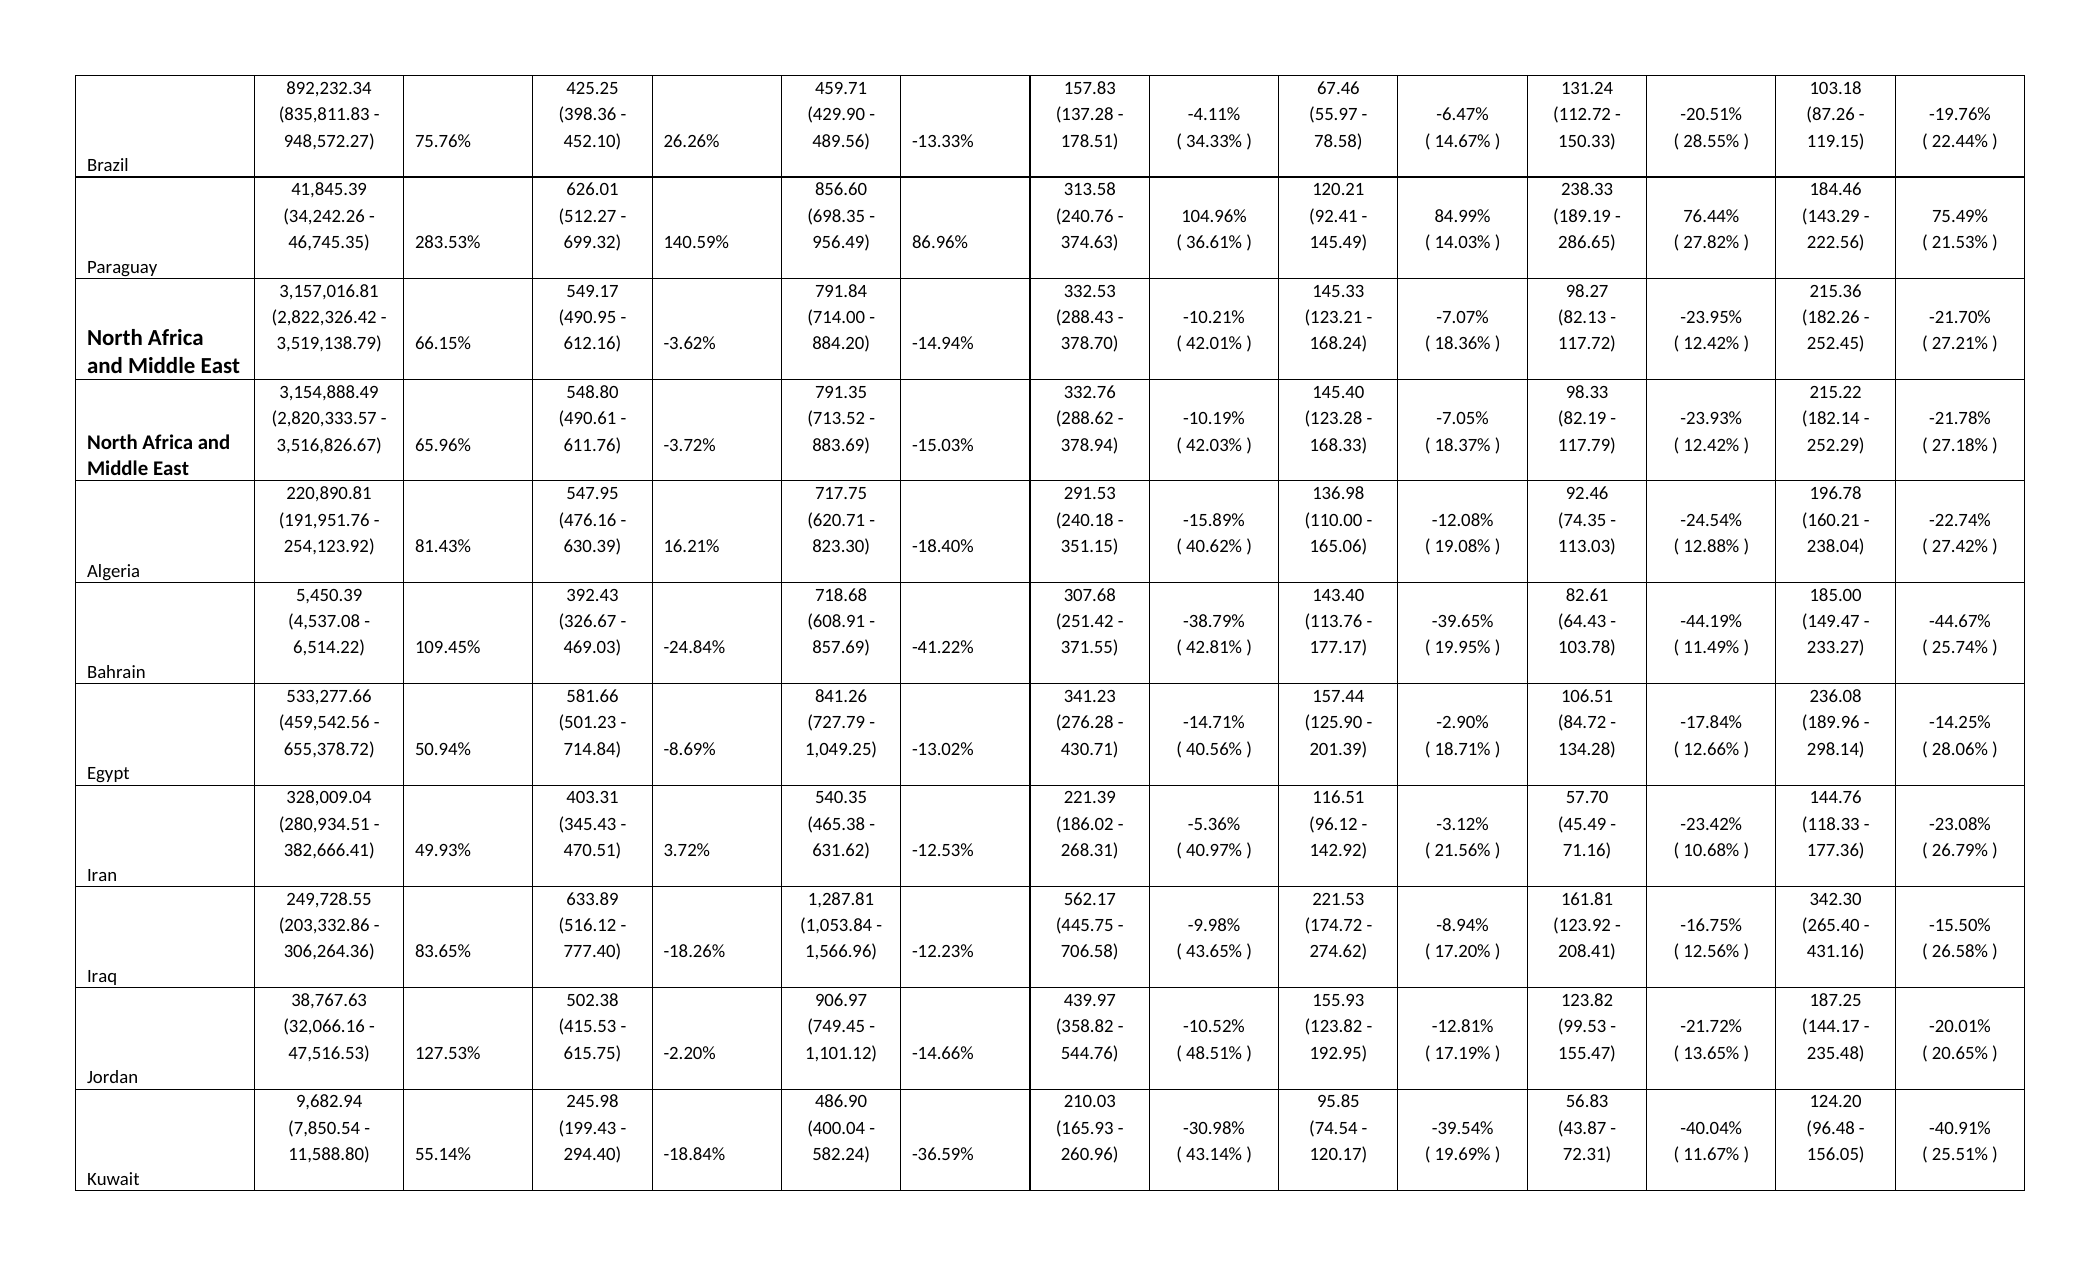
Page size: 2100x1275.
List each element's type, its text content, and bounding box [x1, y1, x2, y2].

table_cell 83.65% [404, 887, 532, 987]
table_cell 120.21 (92.41 - 145.49) [1279, 178, 1397, 278]
table_cell 145.33 (123.21 - 168.24) [1279, 279, 1397, 379]
table_cell -6.47% ( 14.67% ) [1398, 76, 1527, 176]
table_cell -40.91% ( 25.51% ) [1896, 1090, 2024, 1190]
table_cell 84.99% ( 14.03% ) [1398, 178, 1527, 278]
table_cell -23.42% ( 10.68% ) [1647, 786, 1775, 886]
table_cell 143.40 (113.76 - 177.17) [1279, 583, 1397, 683]
table_cell 626.01 (512.27 - 699.32) [533, 178, 652, 278]
table_cell -38.79% ( 42.81% ) [1150, 583, 1278, 683]
table_cell 157.83 (137.28 - 178.51) [1031, 76, 1149, 176]
table_cell -8.94% ( 17.20% ) [1398, 887, 1527, 987]
table_cell 215.22 (182.14 - 252.29) [1776, 380, 1895, 480]
table_cell 185.00 (149.47 - 233.27) [1776, 583, 1895, 683]
table_cell 136.98 (110.00 - 165.06) [1279, 481, 1397, 582]
table_cell 145.40 (123.28 - 168.33) [1279, 380, 1397, 480]
table_cell -24.84% [653, 583, 781, 683]
table_cell -3.72% [653, 380, 781, 480]
table_cell -18.26% [653, 887, 781, 987]
table_cell Paraguay [76, 178, 254, 278]
table_cell 633.89 (516.12 - 777.40) [533, 887, 652, 987]
table_cell -19.76% ( 22.44% ) [1896, 76, 2024, 176]
table_cell 55.14% [404, 1090, 532, 1190]
table_cell -21.72% ( 13.65% ) [1647, 988, 1775, 1088]
table_cell 187.25 (144.17 - 235.48) [1776, 988, 1895, 1088]
table_cell -7.07% ( 18.36% ) [1398, 279, 1527, 379]
table_cell 425.25 (398.36 - 452.10) [533, 76, 652, 176]
table_cell 403.31 (345.43 - 470.51) [533, 786, 652, 886]
table_cell 249,728.55 (203,332.86 - 306,264.36) [255, 887, 403, 987]
table_cell 540.35 (465.38 - 631.62) [782, 786, 900, 886]
table_cell -16.75% ( 12.56% ) [1647, 887, 1775, 987]
table_cell -12.53% [901, 786, 1029, 886]
table_cell 16.21% [653, 481, 781, 582]
table_cell 5,450.39 (4,537.08 - 6,514.22) [255, 583, 403, 683]
table_cell 906.97 (749.45 - 1,101.12) [782, 988, 900, 1088]
table_cell 123.82 (99.53 - 155.47) [1528, 988, 1646, 1088]
table_cell 892,232.34 (835,811.83 - 948,572.27) [255, 76, 403, 176]
table_cell 342.30 (265.40 - 431.16) [1776, 887, 1895, 987]
table_cell 236.08 (189.96 - 298.14) [1776, 684, 1895, 784]
table_cell -2.20% [653, 988, 781, 1088]
table_cell 92.46 (74.35 - 113.03) [1528, 481, 1646, 582]
table_cell 81.43% [404, 481, 532, 582]
table_cell 196.78 (160.21 - 238.04) [1776, 481, 1895, 582]
table_cell -15.89% ( 40.62% ) [1150, 481, 1278, 582]
table_cell 238.33 (189.19 - 286.65) [1528, 178, 1646, 278]
table_cell 221.39 (186.02 - 268.31) [1031, 786, 1149, 886]
table_cell 459.71 (429.90 - 489.56) [782, 76, 900, 176]
table_cell -4.11% ( 34.33% ) [1150, 76, 1278, 176]
table_cell 127.53% [404, 988, 532, 1088]
table_cell 161.81 (123.92 - 208.41) [1528, 887, 1646, 987]
table_cell -14.66% [901, 988, 1029, 1088]
table_cell -12.08% ( 19.08% ) [1398, 481, 1527, 582]
table_cell North Africa and Middle East [76, 380, 254, 480]
table_cell 221.53 (174.72 - 274.62) [1279, 887, 1397, 987]
table_cell 392.43 (326.67 - 469.03) [533, 583, 652, 683]
table_cell -20.51% ( 28.55% ) [1647, 76, 1775, 176]
table_cell 791.35 (713.52 - 883.69) [782, 380, 900, 480]
table_cell -23.08% ( 26.79% ) [1896, 786, 2024, 886]
table_cell 41,845.39 (34,242.26 - 46,745.35) [255, 178, 403, 278]
table_cell 95.85 (74.54 - 120.17) [1279, 1090, 1397, 1190]
table_cell 26.26% [653, 76, 781, 176]
table_cell -18.84% [653, 1090, 781, 1190]
table_cell 49.93% [404, 786, 532, 886]
table_cell 1,287.81 (1,053.84 - 1,566.96) [782, 887, 900, 987]
table_cell -2.90% ( 18.71% ) [1398, 684, 1527, 784]
table_cell 98.27 (82.13 - 117.72) [1528, 279, 1646, 379]
table_cell 66.15% [404, 279, 532, 379]
table_cell -10.19% ( 42.03% ) [1150, 380, 1278, 480]
table_cell 581.66 (501.23 - 714.84) [533, 684, 652, 784]
table_cell Jordan [76, 988, 254, 1088]
table_cell 144.76 (118.33 - 177.36) [1776, 786, 1895, 886]
table_cell Iran [76, 786, 254, 886]
table_cell 98.33 (82.19 - 117.79) [1528, 380, 1646, 480]
table_cell 220,890.81 (191,951.76 - 254,123.92) [255, 481, 403, 582]
table_cell -14.94% [901, 279, 1029, 379]
table_cell 106.51 (84.72 - 134.28) [1528, 684, 1646, 784]
table_cell 502.38 (415.53 - 615.75) [533, 988, 652, 1088]
table_cell -13.02% [901, 684, 1029, 784]
table_cell 75.49% ( 21.53% ) [1896, 178, 2024, 278]
table_cell 283.53% [404, 178, 532, 278]
table_cell 131.24 (112.72 - 150.33) [1528, 76, 1646, 176]
table_cell 332.76 (288.62 - 378.94) [1031, 380, 1149, 480]
table_cell -18.40% [901, 481, 1029, 582]
table_cell 76.44% ( 27.82% ) [1647, 178, 1775, 278]
table_cell 57.70 (45.49 - 71.16) [1528, 786, 1646, 886]
table_cell -36.59% [901, 1090, 1029, 1190]
table_cell 104.96% ( 36.61% ) [1150, 178, 1278, 278]
table_cell 155.93 (123.82 - 192.95) [1279, 988, 1397, 1088]
table_cell -30.98% ( 43.14% ) [1150, 1090, 1278, 1190]
table_cell 103.18 (87.26 - 119.15) [1776, 76, 1895, 176]
table_cell North Africa and Middle East [76, 279, 254, 379]
table_cell -15.03% [901, 380, 1029, 480]
table_cell 548.80 (490.61 - 611.76) [533, 380, 652, 480]
table_cell 3,157,016.81 (2,822,326.42 - 3,519,138.79) [255, 279, 403, 379]
table_cell -40.04% ( 11.67% ) [1647, 1090, 1775, 1190]
table_cell 332.53 (288.43 - 378.70) [1031, 279, 1149, 379]
table_cell 856.60 (698.35 - 956.49) [782, 178, 900, 278]
table_cell 307.68 (251.42 - 371.55) [1031, 583, 1149, 683]
table_cell -41.22% [901, 583, 1029, 683]
table_cell Brazil [76, 76, 254, 176]
table_cell 67.46 (55.97 - 78.58) [1279, 76, 1397, 176]
table_cell Iraq [76, 887, 254, 987]
table_cell 549.17 (490.95 - 612.16) [533, 279, 652, 379]
table_cell -14.25% ( 28.06% ) [1896, 684, 2024, 784]
table_cell 75.76% [404, 76, 532, 176]
table_cell -10.52% ( 48.51% ) [1150, 988, 1278, 1088]
table_cell 215.36 (182.26 - 252.45) [1776, 279, 1895, 379]
table_cell -12.81% ( 17.19% ) [1398, 988, 1527, 1088]
table_cell 791.84 (714.00 - 884.20) [782, 279, 900, 379]
table_cell -22.74% ( 27.42% ) [1896, 481, 2024, 582]
table_cell -10.21% ( 42.01% ) [1150, 279, 1278, 379]
table_cell -7.05% ( 18.37% ) [1398, 380, 1527, 480]
table_cell 547.95 (476.16 - 630.39) [533, 481, 652, 582]
table_cell Bahrain [76, 583, 254, 683]
table_cell -5.36% ( 40.97% ) [1150, 786, 1278, 886]
table_cell -8.69% [653, 684, 781, 784]
table_cell -21.70% ( 27.21% ) [1896, 279, 2024, 379]
table_cell 562.17 (445.75 - 706.58) [1031, 887, 1149, 987]
table_cell 313.58 (240.76 - 374.63) [1031, 178, 1149, 278]
table_cell -12.23% [901, 887, 1029, 987]
table_cell 291.53 (240.18 - 351.15) [1031, 481, 1149, 582]
table_cell 184.46 (143.29 - 222.56) [1776, 178, 1895, 278]
table_cell -14.71% ( 40.56% ) [1150, 684, 1278, 784]
table_cell -24.54% ( 12.88% ) [1647, 481, 1775, 582]
table_cell 82.61 (64.43 - 103.78) [1528, 583, 1646, 683]
table_cell 157.44 (125.90 - 201.39) [1279, 684, 1397, 784]
table_cell 65.96% [404, 380, 532, 480]
table_cell Kuwait [76, 1090, 254, 1190]
table_cell 50.94% [404, 684, 532, 784]
table_cell 86.96% [901, 178, 1029, 278]
table_cell 341.23 (276.28 - 430.71) [1031, 684, 1149, 784]
table_cell 109.45% [404, 583, 532, 683]
table_cell -20.01% ( 20.65% ) [1896, 988, 2024, 1088]
table_cell 9,682.94 (7,850.54 - 11,588.80) [255, 1090, 403, 1190]
table_cell 3,154,888.49 (2,820,333.57 - 3,516,826.67) [255, 380, 403, 480]
table_cell 245.98 (199.43 - 294.40) [533, 1090, 652, 1190]
table_cell 718.68 (608.91 - 857.69) [782, 583, 900, 683]
table_cell -17.84% ( 12.66% ) [1647, 684, 1775, 784]
table_cell Egypt [76, 684, 254, 784]
table_cell 124.20 (96.48 - 156.05) [1776, 1090, 1895, 1190]
table_cell 328,009.04 (280,934.51 - 382,666.41) [255, 786, 403, 886]
table_cell 3.72% [653, 786, 781, 886]
table_cell -9.98% ( 43.65% ) [1150, 887, 1278, 987]
table_cell 841.26 (727.79 - 1,049.25) [782, 684, 900, 784]
table_cell 439.97 (358.82 - 544.76) [1031, 988, 1149, 1088]
table_cell 533,277.66 (459,542.56 - 655,378.72) [255, 684, 403, 784]
table_cell Algeria [76, 481, 254, 582]
table_cell -23.95% ( 12.42% ) [1647, 279, 1775, 379]
table_cell -15.50% ( 26.58% ) [1896, 887, 2024, 987]
table_cell -21.78% ( 27.18% ) [1896, 380, 2024, 480]
table_cell -39.65% ( 19.95% ) [1398, 583, 1527, 683]
table_cell -39.54% ( 19.69% ) [1398, 1090, 1527, 1190]
table_cell -44.19% ( 11.49% ) [1647, 583, 1775, 683]
table_cell 56.83 (43.87 - 72.31) [1528, 1090, 1646, 1190]
table_cell 116.51 (96.12 - 142.92) [1279, 786, 1397, 886]
table_cell 486.90 (400.04 - 582.24) [782, 1090, 900, 1190]
table_cell -3.62% [653, 279, 781, 379]
table_cell 38,767.63 (32,066.16 - 47,516.53) [255, 988, 403, 1088]
table_cell -13.33% [901, 76, 1029, 176]
table_cell 140.59% [653, 178, 781, 278]
table_cell -44.67% ( 25.74% ) [1896, 583, 2024, 683]
table_cell 717.75 (620.71 - 823.30) [782, 481, 900, 582]
table_cell 210.03 (165.93 - 260.96) [1031, 1090, 1149, 1190]
table_cell -3.12% ( 21.56% ) [1398, 786, 1527, 886]
table_cell -23.93% ( 12.42% ) [1647, 380, 1775, 480]
